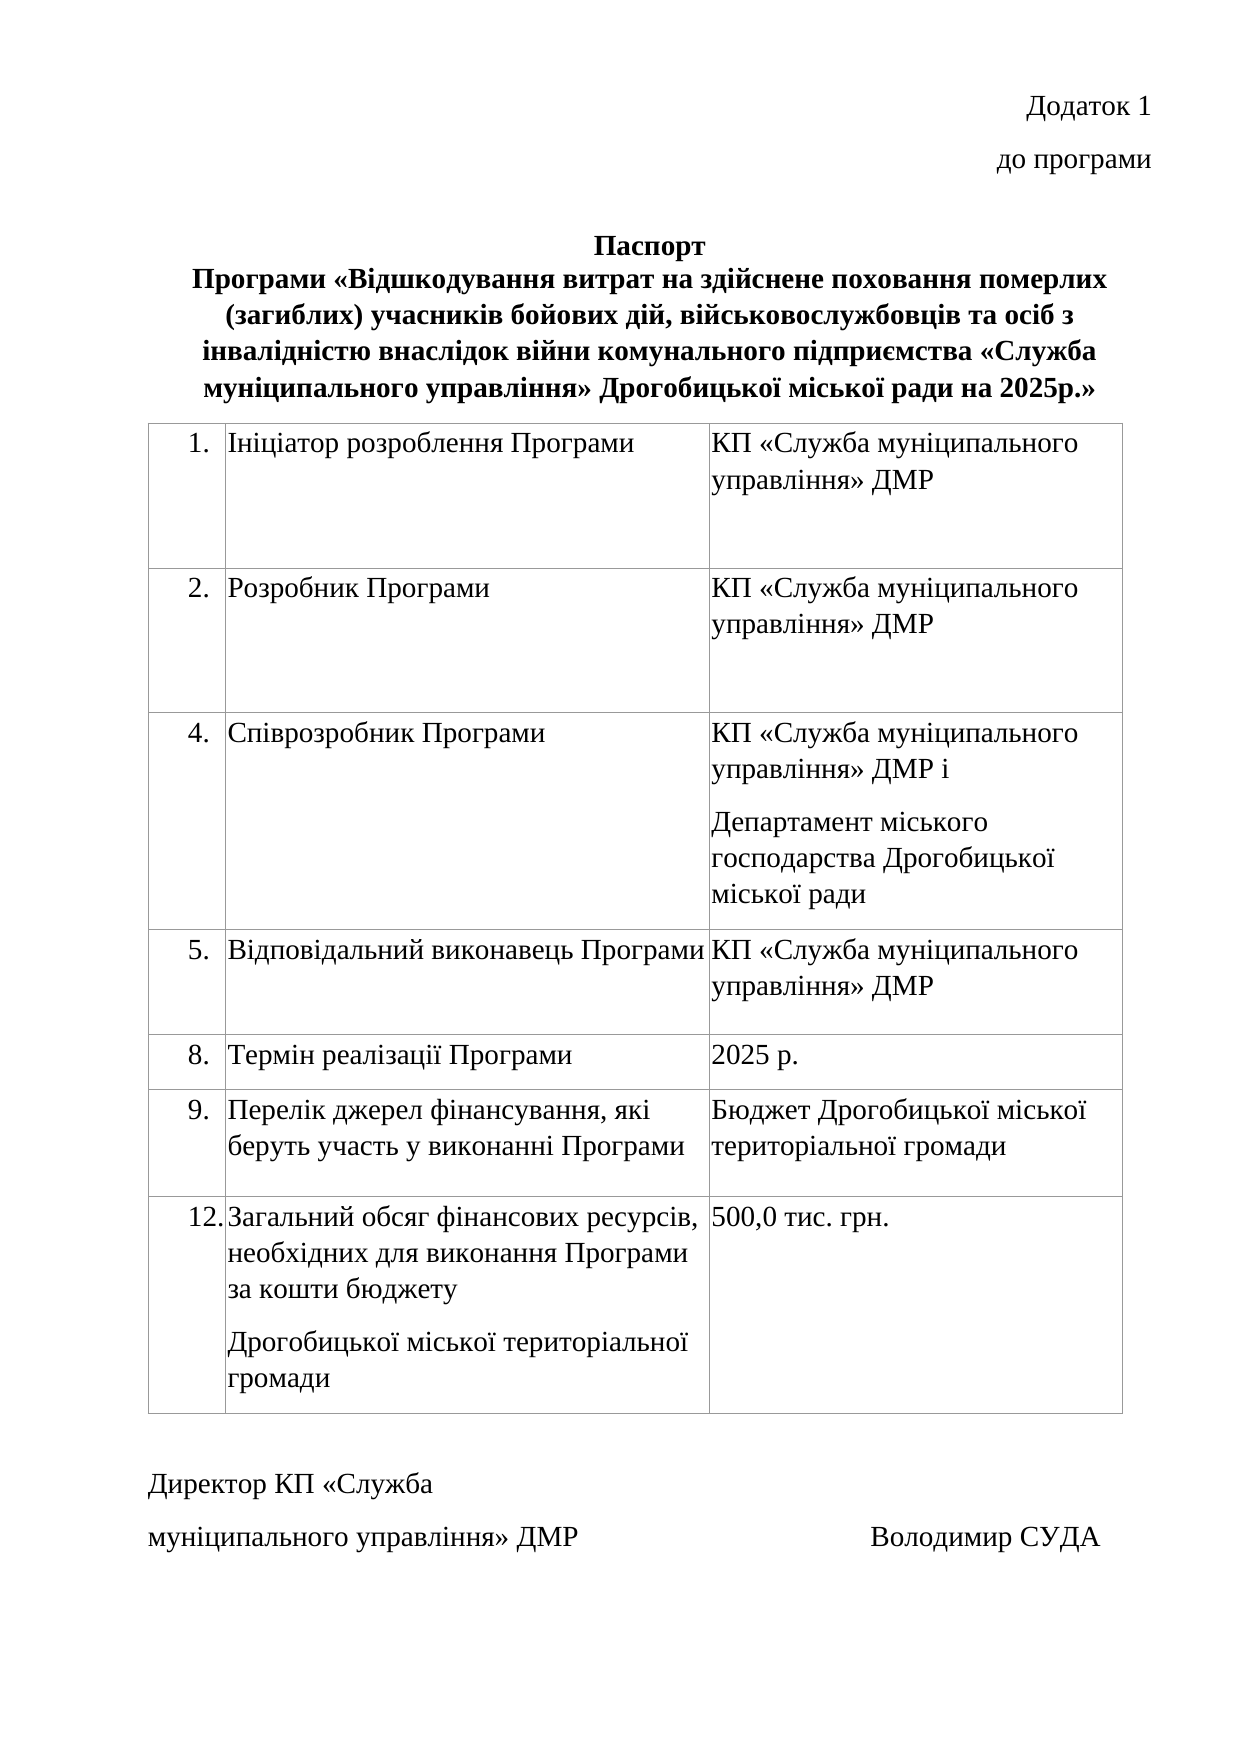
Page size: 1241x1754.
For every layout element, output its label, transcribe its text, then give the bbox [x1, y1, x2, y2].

table_cell [149, 569, 225, 712]
table_cell [149, 930, 225, 1034]
subtitle Паспорт [148, 228, 1152, 261]
table_cell [149, 1090, 225, 1196]
table_header КП «Служба муніципального управління» ДМР [710, 424, 1122, 567]
table_cell КП «Служба муніципального управління» ДМР [710, 569, 1122, 712]
table_cell [149, 1197, 225, 1413]
table_cell Співрозробник Програми [226, 713, 709, 929]
text Додаток 1 [148, 88, 1152, 122]
table_cell Відповідальний виконавець Програми [226, 930, 709, 1034]
table_header [149, 424, 225, 567]
table_cell КП «Служба муніципального управління» ДМР і Департамент міського господарства Дрогобицької міської ради [710, 713, 1122, 929]
table_cell 2025 р. [710, 1035, 1122, 1089]
table_cell Розробник Програми [226, 569, 709, 712]
table_cell [149, 713, 225, 929]
table_cell Бюджет Дрогобицької міської територіальної громади [710, 1090, 1122, 1196]
text Директор КП «Служба [148, 1467, 1152, 1500]
table_cell КП «Служба муніципального управління» ДМР [710, 930, 1122, 1034]
table_cell 500,0 тис. грн. [710, 1197, 1122, 1413]
table_cell Загальний обсяг фінансових ресурсів, необхідних для виконання Програми за кошти бюджету Дрогобицької міської територіальної громади [226, 1197, 709, 1413]
text до програми [148, 141, 1152, 175]
text муніципального управління» ДМР Володимир СУДА [148, 1519, 1152, 1553]
table_cell Перелік джерел фінансування, які беруть участь у виконанні Програми [226, 1090, 709, 1196]
table_header Ініціатор розроблення Програми [226, 424, 709, 567]
text Програми «Відшкодування витрат на здійснене поховання померлих (загиблих) учасників бойових дій, військовослужбовців та осіб з інвалідністю внаслідок війни комунального підприємства «Служба муніципального управління» Дрогобицької міської ради на 2025р.» [148, 261, 1152, 403]
table_cell [149, 1035, 225, 1089]
table_cell Термін реалізації Програми [226, 1035, 709, 1089]
